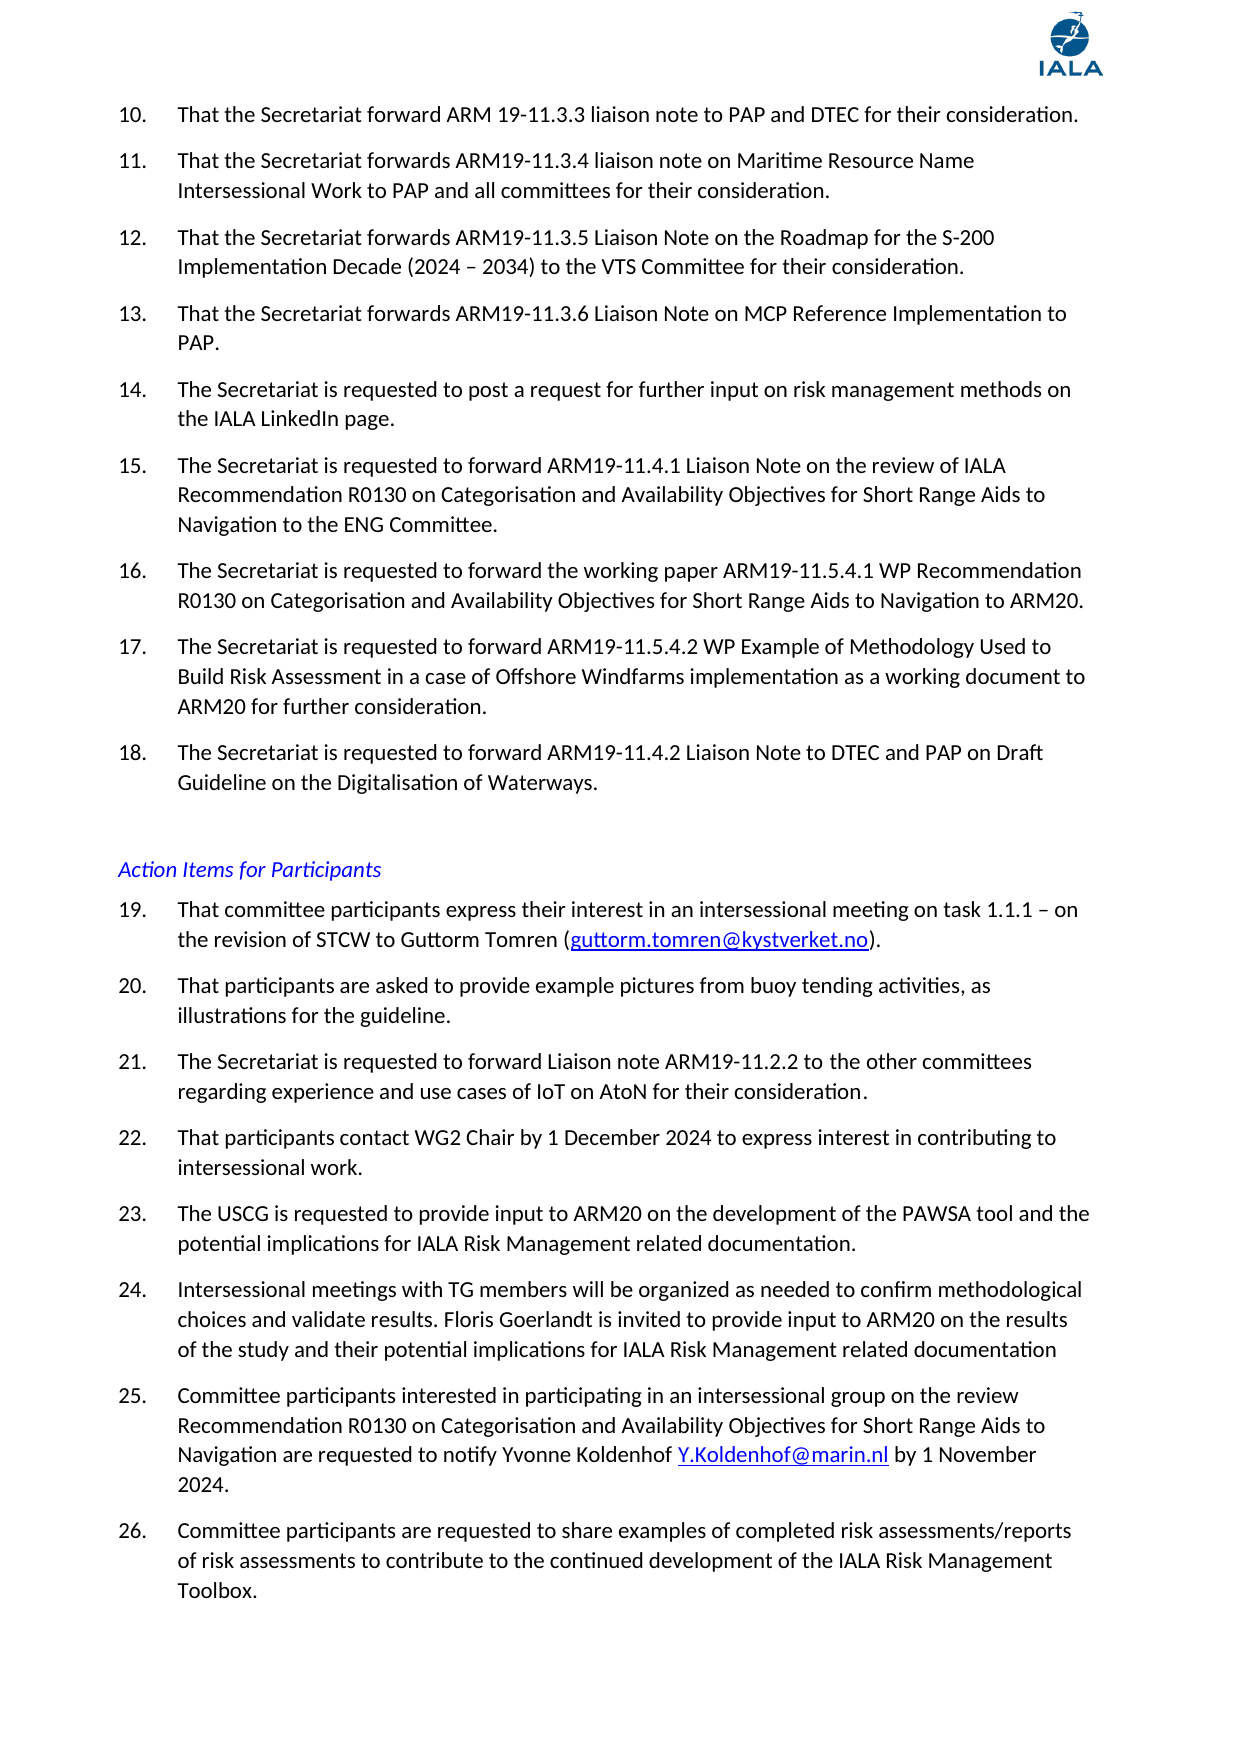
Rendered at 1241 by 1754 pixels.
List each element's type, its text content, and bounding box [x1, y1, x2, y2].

picture [1025, 4, 1114, 90]
list The USCG is requested to provide input to ARM20 on the development of the PAWSA tool and the potential implications for IALA Risk Management related documentation. 32 [118, 1199, 1092, 1257]
list That participants contact WG2 Chair by 1 December 2024 to express interest in contributing to intersessional work. 31 [118, 1123, 1092, 1181]
list The Secretariat is requested to forward ARM19-11.4.2 Liaison Note to DTEC and PAP on Draft Guideline on the Digitalisation of Waterways. 35 [118, 738, 1092, 796]
list That the Secretariat forwards ARM19-11.3.6 Liaison Note on MCP Reference Implementation to PAP. 31 [118, 299, 1092, 356]
text Action Items for Participants [118, 855, 1122, 883]
list That participants are asked to provide example pictures from buoy tending activities, as illustrations for the guideline. 21 [118, 971, 1092, 1029]
list The Secretariat is requested to forward Liaison note ARM19-11.2.2 to the other committees regarding experience and use cases of IoT on AtoN for their consideration. 22 [118, 1047, 1092, 1105]
list That the Secretariat forwards ARM19-11.3.4 liaison note on Maritime Resource Name Intersessional Work to PAP and all committees for their consideration. 29 [118, 147, 1092, 204]
list That committee participants express their interest in an intersessional meeting on task 1.1.1 – on the revision of STCW to Guttorm Tomren (guttorm.tomren@kystverket.no). 21 [118, 895, 1092, 953]
list The Secretariat is requested to forward ARM19-11.4.1 Liaison Note on the review of IALA Recommendation R0130 on Categorisation and Availability Objectives for Short Range Aids to Navigation to the ENG Committee. 34 [118, 451, 1092, 538]
list The Secretariat is requested to forward the working paper ARM19-11.5.4.1 WP Recommendation R0130 on Categorisation and Availability Objectives for Short Range Aids to Navigation to ARM20. 34 [118, 556, 1092, 614]
list Committee participants interested in participating in an intersessional group on the review Recommendation R0130 on Categorisation and Availability Objectives for Short Range Aids to Navigation are requested to notify Yvonne Koldenhof Y.Koldenhof@marin.nl by 1 November 2024. 34 [118, 1381, 1092, 1498]
list The Secretariat is requested to forward ARM19-11.5.4.2 WP Example of Methodology Used to Build Risk Assessment in a case of Offshore Windfarms implementation as a working document to ARM20 for further consideration. 35 [118, 632, 1092, 720]
list Intersessional meetings with TG members will be organized as needed to confirm methodological choices and validate results. Floris Goerlandt is invited to provide input to ARM20 on the results of the study and their potential implications for IALA Risk Management related documentation 32 [118, 1276, 1092, 1363]
list The Secretariat is requested to post a request for further input on risk management methods on the IALA LinkedIn page. 33 [118, 375, 1092, 432]
list Committee participants are requested to share examples of completed risk assessments/reports of risk assessments to contribute to the continued development of the IALA Risk Management Toolbox. 35 [118, 1517, 1092, 1604]
list That the Secretariat forward ARM 19-11.3.3 liaison note to PAP and DTEC for their consideration. 28 [118, 100, 1092, 128]
list That the Secretariat forwards ARM19-11.3.5 Liaison Note on the Roadmap for the S-200 Implementation Decade (2024 – 2034) to the VTS Committee for their consideration. 30 [118, 223, 1092, 280]
